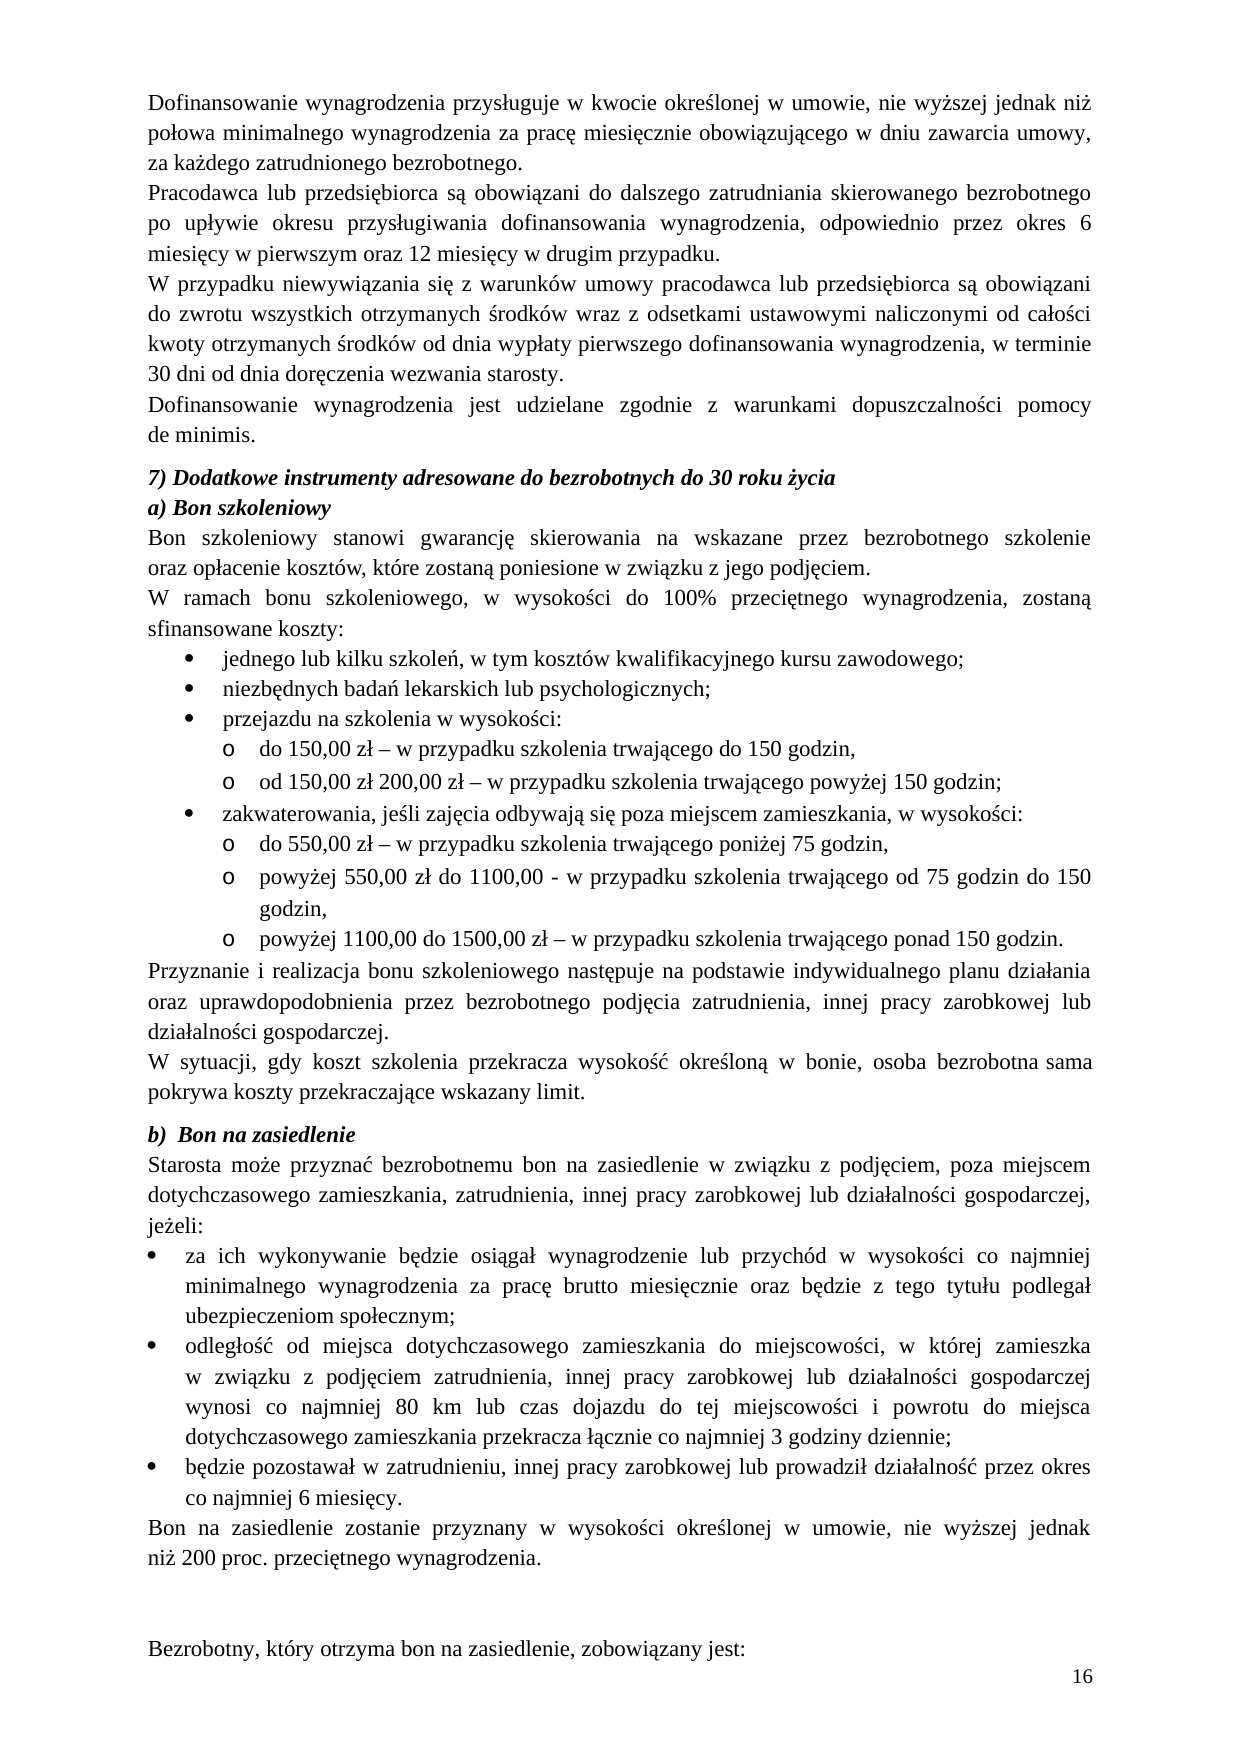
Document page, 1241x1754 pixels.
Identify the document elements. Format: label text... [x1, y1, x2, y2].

list będzie pozostawał w zatrudnieniu, innej pracy zarobkowej lub prowadził działalność przez okres co najmniej 6 miesięcy. [148, 1453, 1092, 1510]
list jednego lub kilku szkoleń, w tym kosztów kwalifikacyjnego kursu zawodowego; [185, 645, 1092, 671]
text Bon szkoleniowy stanowi gwarancję skierowania na wskazane przez bezrobotnego szkolenie oraz opłacenie kosztów, które zostaną poniesione w związku z jego podjęciem. [148, 524, 1092, 581]
list powyżej 550,00 zł do 1100,00 - w przypadku szkolenia trwającego od 75 godzin do 150 godzin, [222, 863, 1092, 921]
text 7) Dodatkowe instrumenty adresowane do bezrobotnych do 30 roku życia [148, 464, 1092, 490]
text a) Bon szkoleniowy [148, 494, 1092, 520]
list za ich wykonywanie będzie osiągał wynagrodzenie lub przychód w wysokości co najmniej minimalnego wynagrodzenia za pracę brutto miesięcznie oraz będzie z tego tytułu podlegał ubezpieczeniom społecznym; [148, 1242, 1092, 1329]
text Bezrobotny, który otrzyma bon na zasiedlenie, zobowiązany jest: [148, 1635, 1092, 1661]
text Bon na zasiedlenie zostanie przyznany w wysokości określonej w umowie, nie wyższej jednak niż 200 proc. przeciętnego wynagrodzenia. [148, 1514, 1092, 1570]
list przejazdu na szkolenia w wysokości: [185, 705, 1092, 732]
text W ramach bonu szkoleniowego, w wysokości do 100% przeciętnego wynagrodzenia, zostaną sfinansowane koszty: [148, 584, 1092, 641]
text Dofinansowanie wynagrodzenia jest udzielane zgodnie z warunkami dopuszczalności pomocy de minimis. [148, 391, 1092, 447]
text Przyznanie i realizacja bonu szkoleniowego następuje na podstawie indywidualnego planu działania oraz uprawdopodobnienia przez bezrobotnego podjęcia zatrudnienia, innej pracy zarobkowej lub działalności gospodarczej. [148, 958, 1092, 1044]
text Pracodawca lub przedsiębiorca są obowiązani do dalszego zatrudniania skierowanego bezrobotnego po upływie okresu przysługiwania dofinansowania wynagrodzenia, odpowiednio przez okres 6 miesięcy w pierwszym oraz 12 miesięcy w drugim przypadku. [148, 179, 1092, 266]
list powyżej 1100,00 do 1500,00 zł – w przypadku szkolenia trwającego ponad 150 godzin. [222, 925, 1092, 953]
list odległość od miejsca dotychczasowego zamieszkania do miejscowości, w której zamieszka w związku z podjęciem zatrudnienia, innej pracy zarobkowej lub działalności gospodarczej wynosi co najmniej 80 km lub czas dojazdu do tej miejscowości i powrotu do miejsca dotychczasowego zamieszkania przekracza łącznie co najmniej 3 godziny dziennie; [148, 1333, 1092, 1449]
list od 150,00 zł 200,00 zł – w przypadku szkolenia trwającego powyżej 150 godzin; [222, 768, 1092, 796]
text Dofinansowanie wynagrodzenia przysługuje w kwocie określonej w umowie, nie wyższej jednak niż połowa minimalnego wynagrodzenia za pracę miesięcznie obowiązującego w dniu zawarcia umowy, za każdego zatrudnionego bezrobotnego. [148, 89, 1092, 175]
list zakwaterowania, jeśli zajęcia odbywają się poza miejscem zamieszkania, w wysokości: [185, 800, 1092, 827]
text Starosta może przyznać bezrobotnemu bon na zasiedlenie w związku z podjęciem, poza miejscem dotychczasowego zamieszkania, zatrudnienia, innej pracy zarobkowej lub działalności gospodarczej, jeżeli: [148, 1151, 1092, 1238]
text W sytuacji, gdy koszt szkolenia przekracza wysokość określoną w bonie, osoba bezrobotna sama pokrywa koszty przekraczające wskazany limit. [148, 1048, 1092, 1105]
list Bon na zasiedlenie [148, 1121, 1092, 1147]
list do 150,00 zł – w przypadku szkolenia trwającego do 150 godzin, [222, 736, 1092, 764]
list niezbędnych badań lekarskich lub psychologicznych; [185, 675, 1092, 701]
text W przypadku niewywiązania się z warunków umowy pracodawca lub przedsiębiorca są obowiązani do zwrotu wszystkich otrzymanych środków wraz z odsetkami ustawowymi naliczonymi od całości kwoty otrzymanych środków od dnia wypłaty pierwszego dofinansowania wynagrodzenia, w terminie 30 dni od dnia doręczenia wezwania starosty. [148, 270, 1092, 387]
list do 550,00 zł – w przypadku szkolenia trwającego poniżej 75 godzin, [222, 831, 1092, 859]
